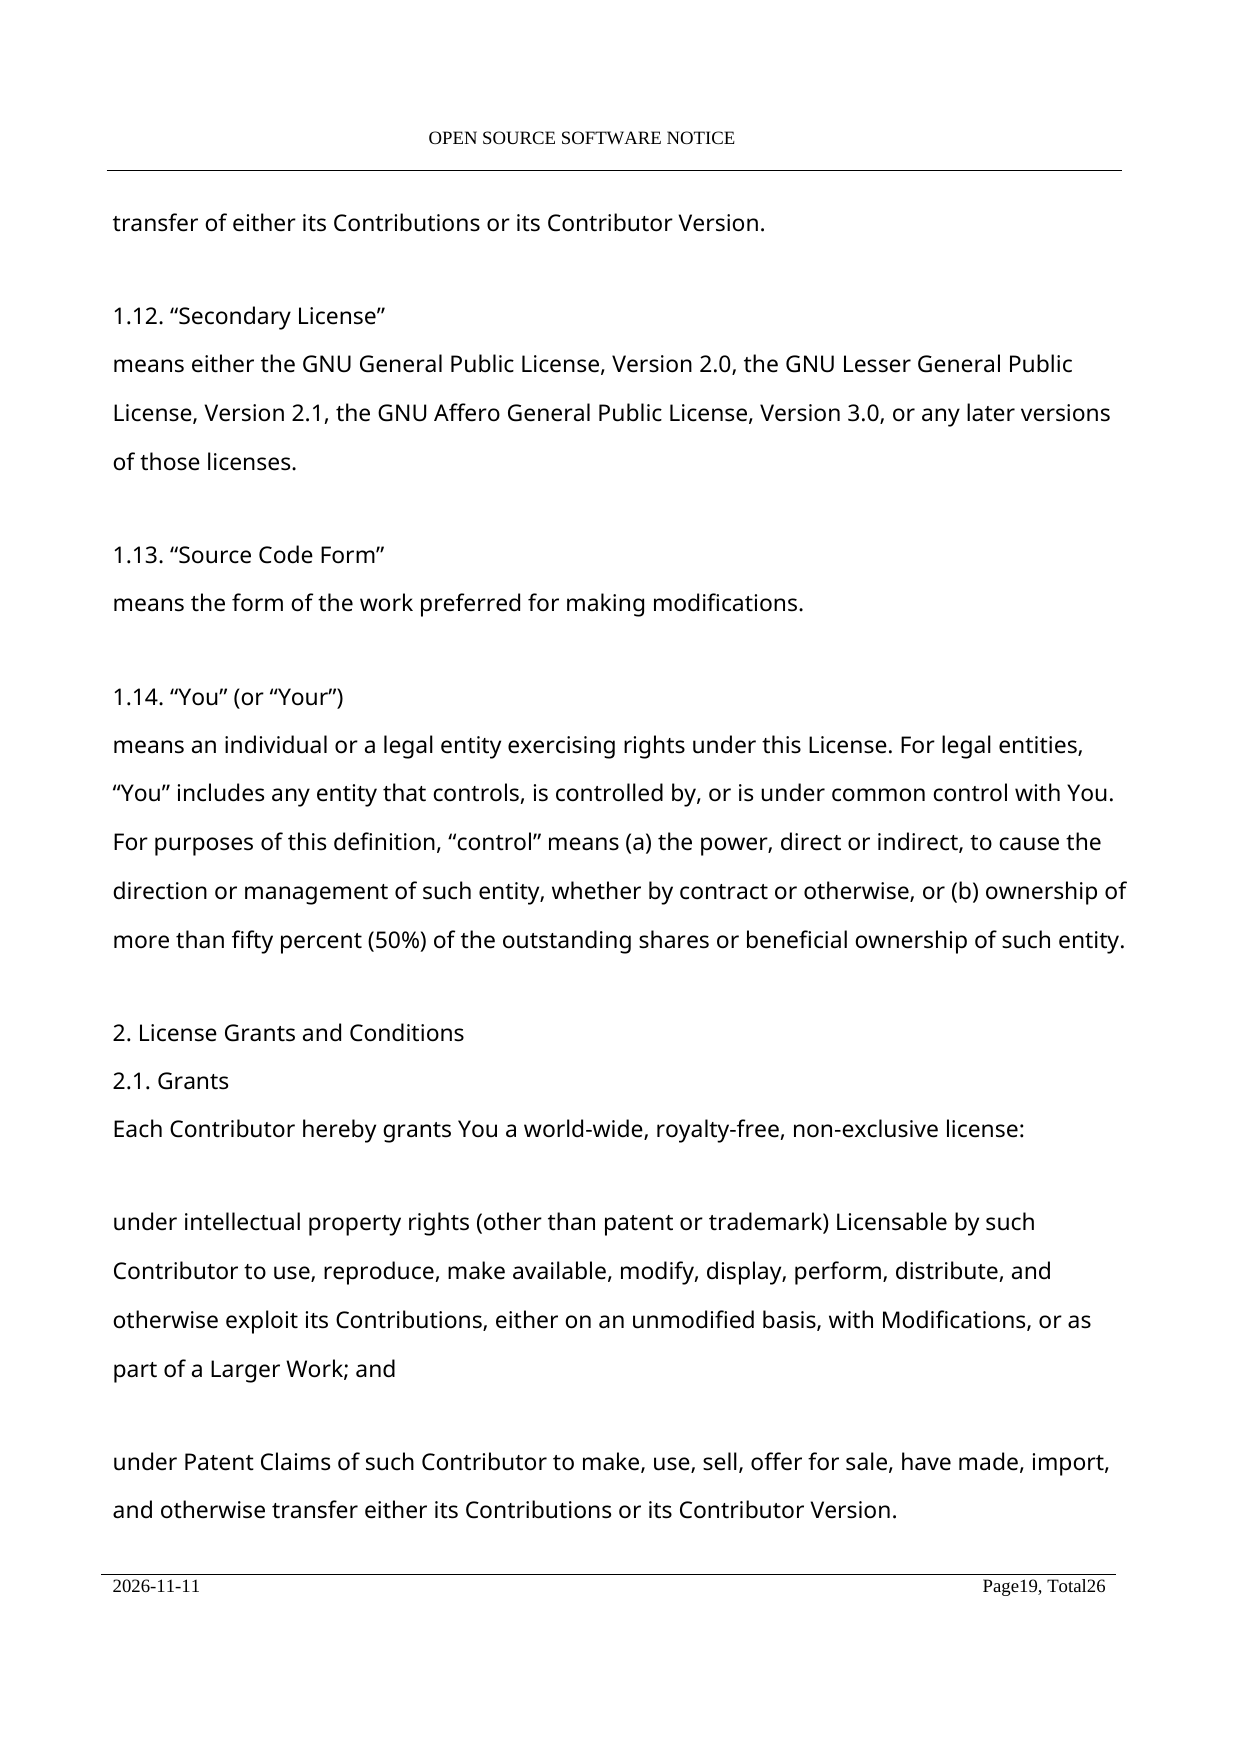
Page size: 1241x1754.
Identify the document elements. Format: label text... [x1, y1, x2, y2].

text means either the GNU General Public License, Version 2.0, the GNU Lesser General Public License, Version 2.1, the GNU Affero General Public License, Version 3.0, or any later versions of those licenses. [112, 348, 1128, 478]
text under Patent Claims of such Contributor to make, use, sell, offer for sale, have made, import, and otherwise transfer either its Contributions or its Contributor Version. [112, 1445, 1128, 1526]
text 2.1. Grants [112, 1064, 1128, 1097]
text means an individual or a legal entity exercising rights under this License. For legal entities, “You” includes any entity that controls, is controlled by, or is under common control with You. For purposes of this definition, “control” means (a) the power, direct or indirect, to cause the direction or management of such entity, whether by contract or otherwise, or (b) ownership of more than fifty percent (50%) of the outstanding shares or beneficial ownership of such entity. [112, 728, 1128, 955]
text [112, 206, 1128, 239]
text means the form of the work preferred for making modifications. [112, 587, 1128, 619]
text 2. License Grants and Conditions [112, 1016, 1128, 1049]
text 1.12. “Secondary License” [112, 299, 1128, 332]
text 1.14. “You” (or “Your”) [112, 680, 1128, 712]
text under intellectual property rights (other than patent or trademark) Licensable by such Contributor to use, reproduce, make available, modify, display, perform, distribute, and otherwise exploit its Contributions, either on an unmodified basis, with Modifications, or as part of a Larger Work; and [112, 1206, 1128, 1384]
text Each Contributor hereby grants You a world-wide, royalty-free, non-exclusive license: [112, 1112, 1128, 1145]
text 1.13. “Source Code Form” [112, 538, 1128, 571]
